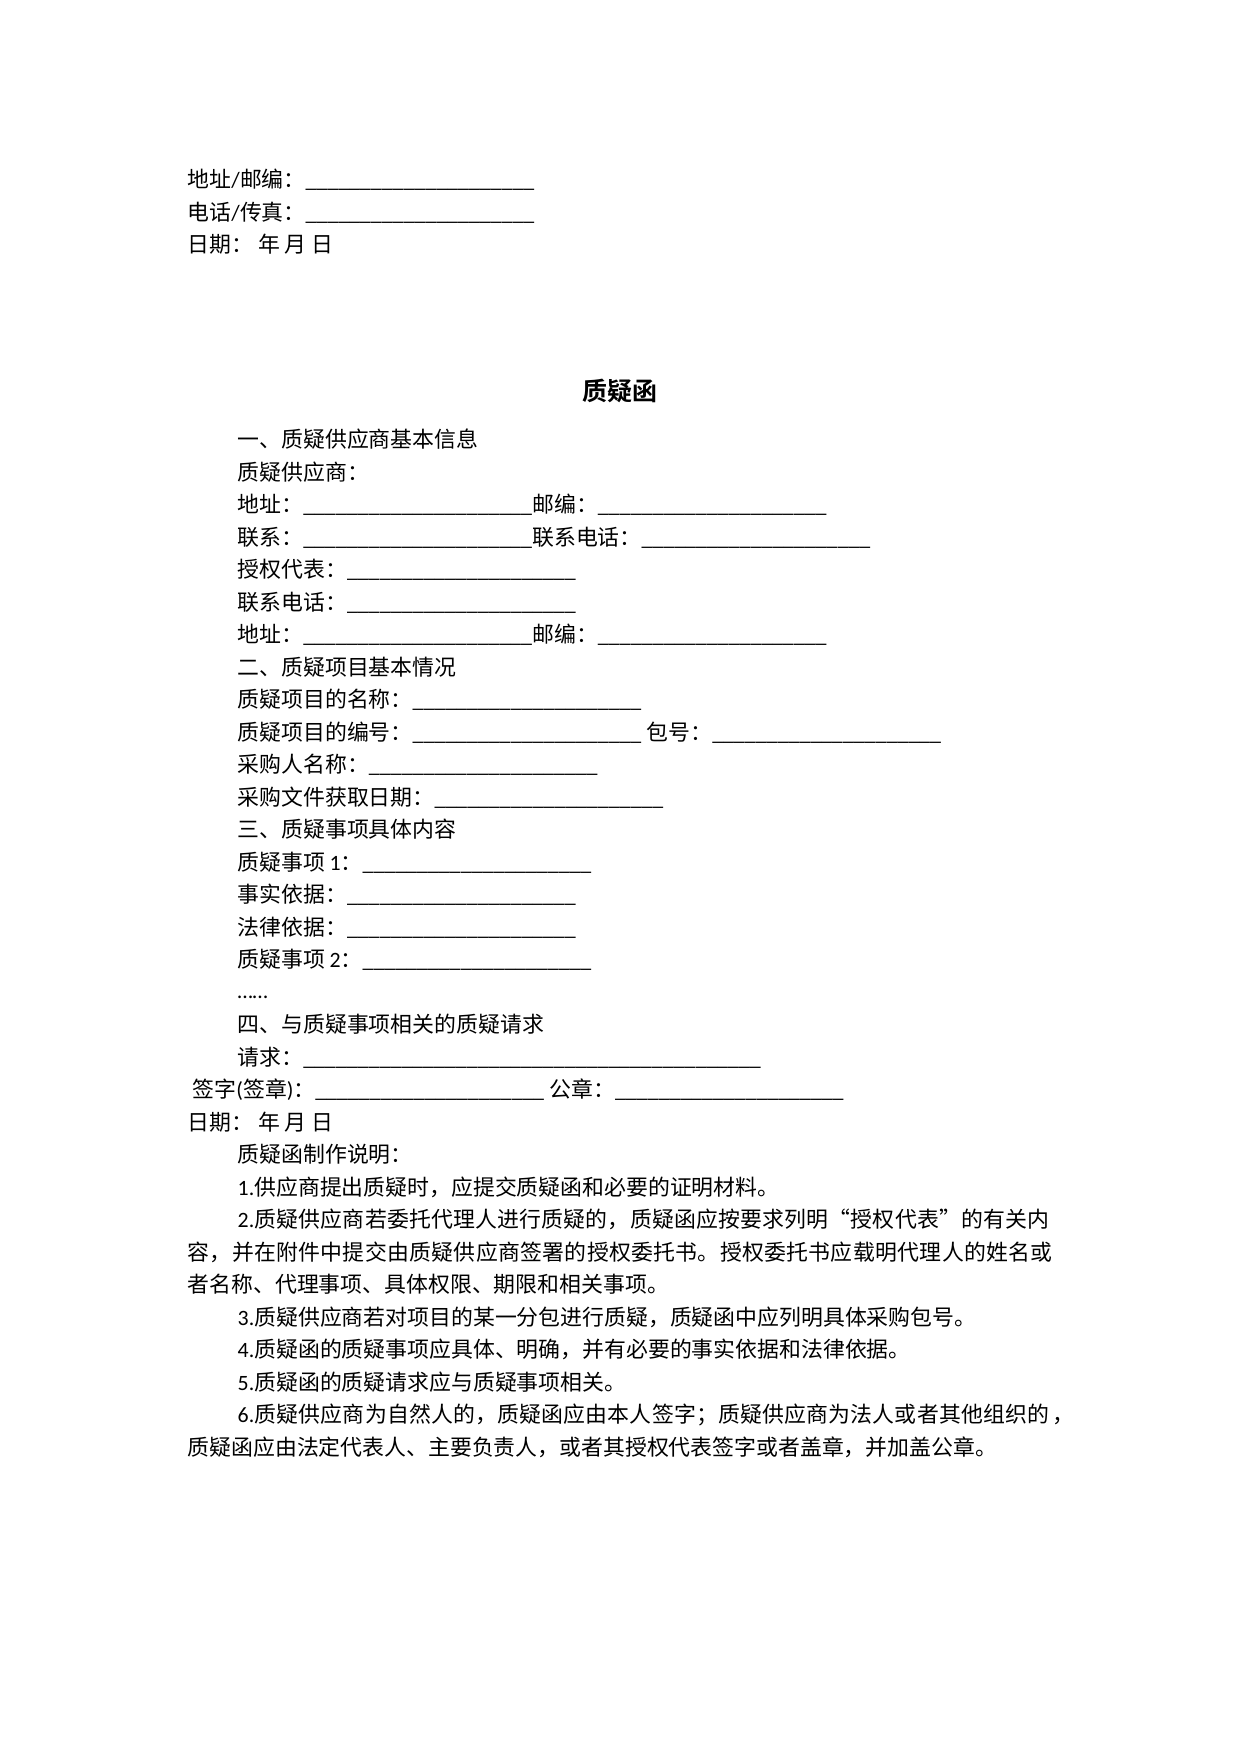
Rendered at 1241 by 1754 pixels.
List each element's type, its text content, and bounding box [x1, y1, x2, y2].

text 法律依据：_____________________ [187, 909, 1053, 942]
text 质疑项目的编号：_____________________ 包号：_____________________ [187, 714, 1053, 747]
text 质疑供应商： [187, 454, 1053, 487]
text 质疑项目的名称：_____________________ [187, 682, 1053, 714]
text 3.质疑供应商若对项目的某一分包进行质疑，质疑函中应列明具体采购包号。 [187, 1299, 1053, 1332]
text …… [187, 974, 1053, 1007]
text 质疑事项2：_____________________ [187, 942, 1053, 974]
text 签字(签章)：_____________________ 公章：_____________________ [187, 1072, 1053, 1104]
text 请求：__________________________________________ [187, 1039, 1053, 1072]
text 三、质疑事项具体内容 [187, 812, 1053, 844]
text 授权代表：_____________________ [187, 552, 1053, 584]
text 联系：_____________________联系电话：_____________________ [187, 519, 1053, 552]
text 二、质疑项目基本情况 [187, 649, 1053, 682]
text 质疑事项1：_____________________ [187, 844, 1053, 877]
text 一、质疑供应商基本信息 [187, 422, 1053, 454]
text 4.质疑函的质疑事项应具体、明确，并有必要的事实依据和法律依据。 [187, 1332, 1053, 1364]
text 联系电话：_____________________ [187, 584, 1053, 617]
text 采购文件获取日期：_____________________ [187, 779, 1053, 812]
text 5.质疑函的质疑请求应与质疑事项相关。 [187, 1364, 1053, 1397]
text 质疑函 [187, 357, 1053, 422]
text 事实依据：_____________________ [187, 877, 1053, 909]
text 四、与质疑事项相关的质疑请求 [187, 1007, 1053, 1039]
text 采购人名称：_____________________ [187, 747, 1053, 779]
text 1.供应商提出质疑时，应提交质疑函和必要的证明材料。 [187, 1169, 1053, 1202]
text 2.质疑供应商若委托代理人进行质疑的，质疑函应按要求列明“授权代表”的有关内容，并在附件中提交由质疑供应商签署的授权委托书。授权委托书应载明代理人的姓名或者名称、代理事项、具体权限、期限和相关事项。 [187, 1202, 1053, 1299]
text 地址/邮编：_____________________ [187, 162, 1053, 194]
text 电话/传真：_____________________ [187, 194, 1053, 227]
text 日期： 年 月 日 [187, 227, 1053, 259]
text 日期： 年 月 日 [187, 1104, 1053, 1137]
text 6.质疑供应商为自然人的，质疑函应由本人签字；质疑供应商为法人或者其他组织的，质疑函应由法定代表人、主要负责人，或者其授权代表签字或者盖章，并加盖公章。 [187, 1397, 1053, 1462]
text 质疑函制作说明： [187, 1137, 1053, 1169]
text 地址：_____________________邮编：_____________________ [187, 617, 1053, 649]
text 地址：_____________________邮编：_____________________ [187, 487, 1053, 519]
